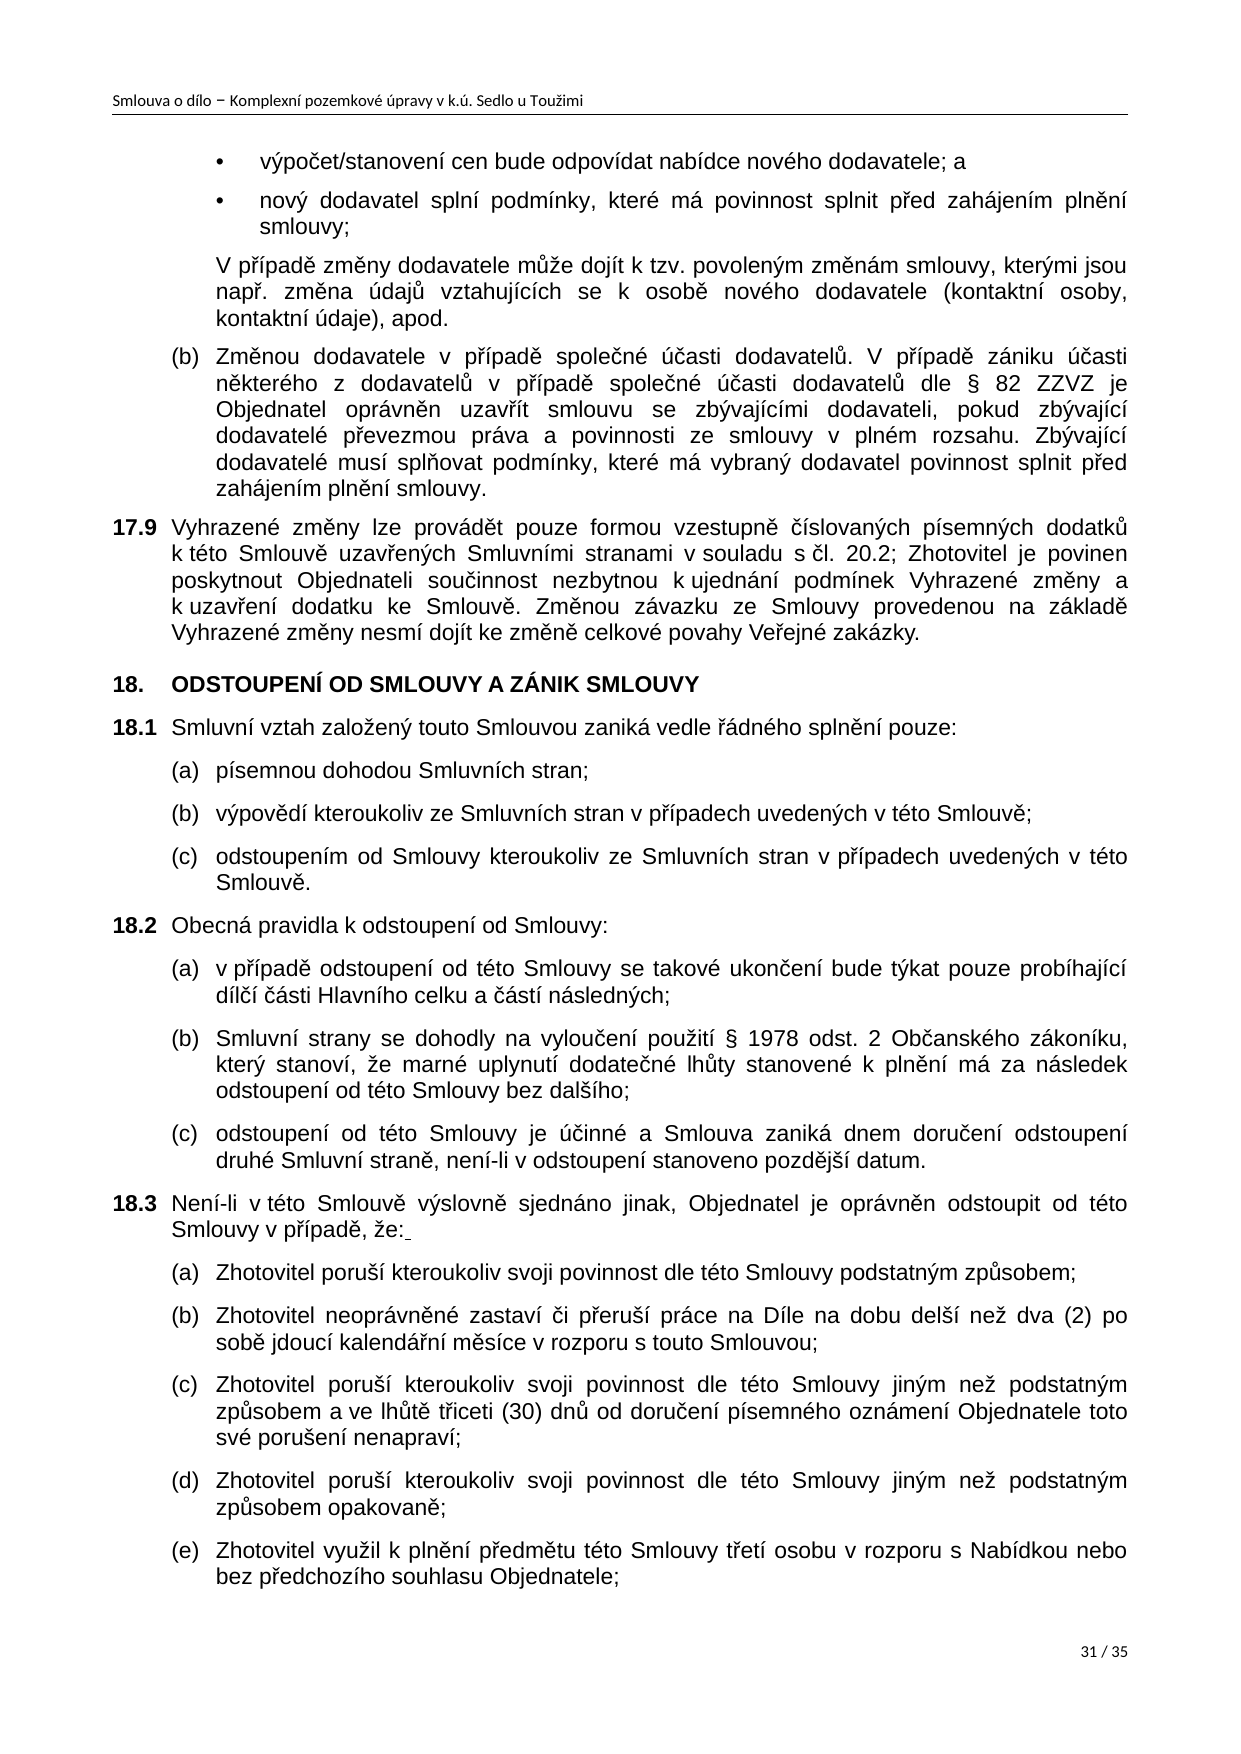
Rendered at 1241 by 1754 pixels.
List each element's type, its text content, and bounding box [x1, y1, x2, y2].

text V případě změny dodavatele může dojít k tzv. povoleným změnám smlouvy, kterými jsou např. změna údajů vztahujících se k osobě nového dodavatele (kontaktní osoby, kontaktní údaje), apod. [216, 252, 1128, 331]
text odstoupení od této Smlouvy je účinné a Smlouva zaniká dnem doručení odstoupení druhé Smluvní straně, není-li v odstoupení stanoveno pozdější datum. [171, 1120, 1128, 1173]
list v případě odstoupení od této Smlouvy se takové ukončení bude týkat pouze probíhající dílčí části Hlavního celku a částí následných; [171, 955, 1128, 1008]
list Zhotovitel neoprávněné zastaví či přeruší práce na Díle na dobu delší než dva (2) po sobě jdoucí kalendářní měsíce v rozporu s touto Smlouvou; [171, 1302, 1128, 1355]
text Smluvní vztah založený touto Smlouvou zaniká vedle řádného splnění pouze: [112, 714, 1128, 740]
text • nový dodavatel splní podmínky, které má povinnost splnit před zahájením plnění smlouvy; [216, 187, 1128, 239]
text Není-li v této Smlouvě výslovně sjednáno jinak, Objednatel je oprávněn odstoupit od této Smlouvy v případě, že: [112, 1190, 1128, 1242]
list Zhotovitel poruší kteroukoliv svoji povinnost dle této Smlouvy podstatným způsobem; [171, 1259, 1128, 1285]
text Vyhrazené změny lze provádět pouze formou vzestupně číslovaných písemných dodatků k této Smlouvě uzavřených Smluvními stranami v souladu s čl. 20.2; Zhotovitel je povinen poskytnout Objednateli součinnost nezbytnou k ujednání podmínek Vyhrazené změny a k uzavření dodatku ke Smlouvě. Změnou závazku ze Smlouvy provedenou na základě Vyhrazené změny nesmí dojít ke změně celkové povahy Veřejné zakázky. [112, 514, 1128, 646]
text odstoupením od Smlouvy kteroukoliv ze Smluvních stran v případech uvedených v této Smlouvě. [171, 843, 1128, 896]
list písemnou dohodou Smluvních stran; [171, 757, 1128, 783]
text Smluvní strany se dohodly na vyloučení použití § 1978 odst. 2 Občanského zákoníku, který stanoví, že marné uplynutí dodatečné lhůty stanovené k plnění má za následek odstoupení od této Smlouvy bez dalšího; [171, 1024, 1128, 1104]
text Zhotovitel využil k plnění předmětu této Smlouvy třetí osobu v rozporu s Nabídkou nebo bez předchozího souhlasu Objednatele; [171, 1537, 1128, 1589]
text výpovědí kteroukoliv ze Smluvních stran v případech uvedených v této Smlouvě; [171, 800, 1128, 826]
text ODSTOUPENÍ OD SMLOUVY a zánik smlouvy [112, 671, 1128, 697]
text • výpočet/stanovení cen bude odpovídat nabídce nového dodavatele; a [216, 148, 1128, 174]
text Zhotovitel poruší kteroukoliv svoji povinnost dle této Smlouvy jiným než podstatným způsobem a ve lhůtě třiceti (30) dnů od doručení písemného oznámení Objednatele toto své porušení nenapraví; [171, 1371, 1128, 1451]
text Zhotovitel poruší kteroukoliv svoji povinnost dle této Smlouvy jiným než podstatným způsobem opakovaně; [171, 1467, 1128, 1520]
list Změnou dodavatele v případě společné účasti dodavatelů. V případě zániku účasti některého z dodavatelů v případě společné účasti dodavatelů dle § 82 ZZVZ je Objednatel oprávněn uzavřít smlouvu se zbývajícími dodavateli, pokud zbývající dodavatelé převezmou práva a povinnosti ze smlouvy v plném rozsahu. Zbývající dodavatelé musí splňovat podmínky, které má vybraný dodavatel povinnost splnit před zahájením plnění smlouvy. [171, 343, 1128, 501]
text Obecná pravidla k odstoupení od Smlouvy: [112, 912, 1128, 938]
